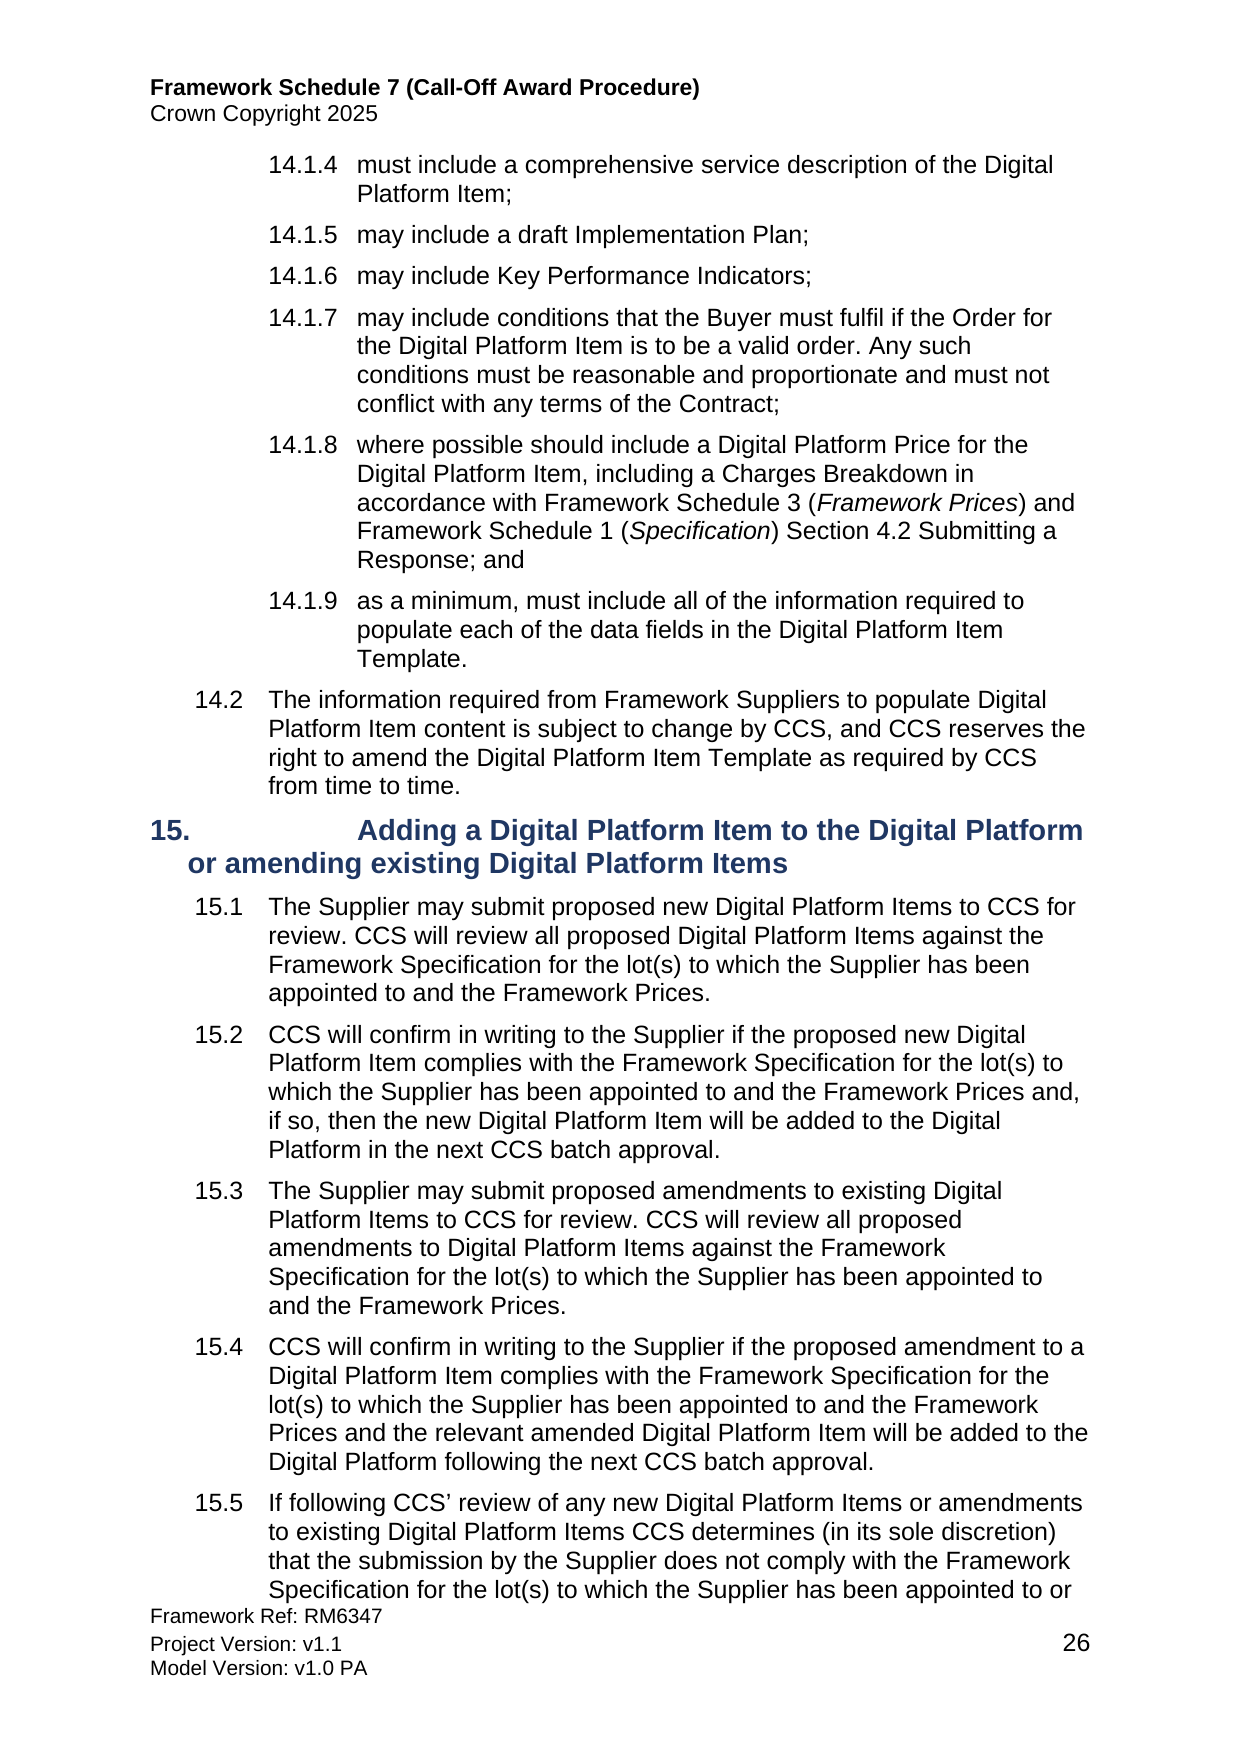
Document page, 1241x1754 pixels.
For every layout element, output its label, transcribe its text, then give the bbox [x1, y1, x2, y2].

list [194, 1488, 1090, 1603]
list CCS will confirm in writing to the Supplier if the proposed amendment to a Digital Platform Item complies with the Framework Specification for the lot(s) to which the Supplier has been appointed to and the Framework Prices and the relevant amended Digital Platform Item will be added to the Digital Platform following the next CCS batch approval. [194, 1332, 1090, 1476]
list may include a draft Implementation Plan; [268, 220, 1090, 249]
list CCS will confirm in writing to the Supplier if the proposed new Digital Platform Item complies with the Framework Specification for the lot(s) to which the Supplier has been appointed to and the Framework Prices and, if so, then the new Digital Platform Item will be added to the Digital Platform in the next CCS batch approval. [194, 1019, 1090, 1163]
list The Supplier may submit proposed amendments to existing Digital Platform Items to CCS for review. CCS will review all proposed amendments to Digital Platform Items against the Framework Specification for the lot(s) to which the Supplier has been appointed to and the Framework Prices. [194, 1176, 1090, 1319]
list The Supplier may submit proposed new Digital Platform Items to CCS for review. CCS will review all proposed Digital Platform Items against the Framework Specification for the lot(s) to which the Supplier has been appointed to and the Framework Prices. [194, 892, 1090, 1007]
subtitle Adding a Digital Platform Item to the Digital Platform or amending existing Digital Platform Items [150, 812, 1090, 879]
list The information required from Framework Suppliers to populate Digital Platform Item content is subject to change by CCS, and CCS reserves the right to amend the Digital Platform Item Template as required by CCS from time to time. [194, 685, 1090, 800]
list as a minimum, must include all of the information required to populate each of the data fields in the Digital Platform Item Template. [268, 586, 1090, 672]
list must include a comprehensive service description of the Digital Platform Item; [268, 150, 1090, 207]
list where possible should include a Digital Platform Price for the Digital Platform Item, including a Charges Breakdown in accordance with Framework Schedule 3 (Framework Prices) and Framework Schedule 1 (Specification) Section 4.2 Submitting a Response; and [268, 430, 1090, 574]
list may include Key Performance Indicators; [268, 261, 1090, 290]
list may include conditions that the Buyer must fulfil if the Order for the Digital Platform Item is to be a valid order. Any such conditions must be reasonable and proportionate and must not conflict with any terms of the Contract; [268, 302, 1090, 417]
